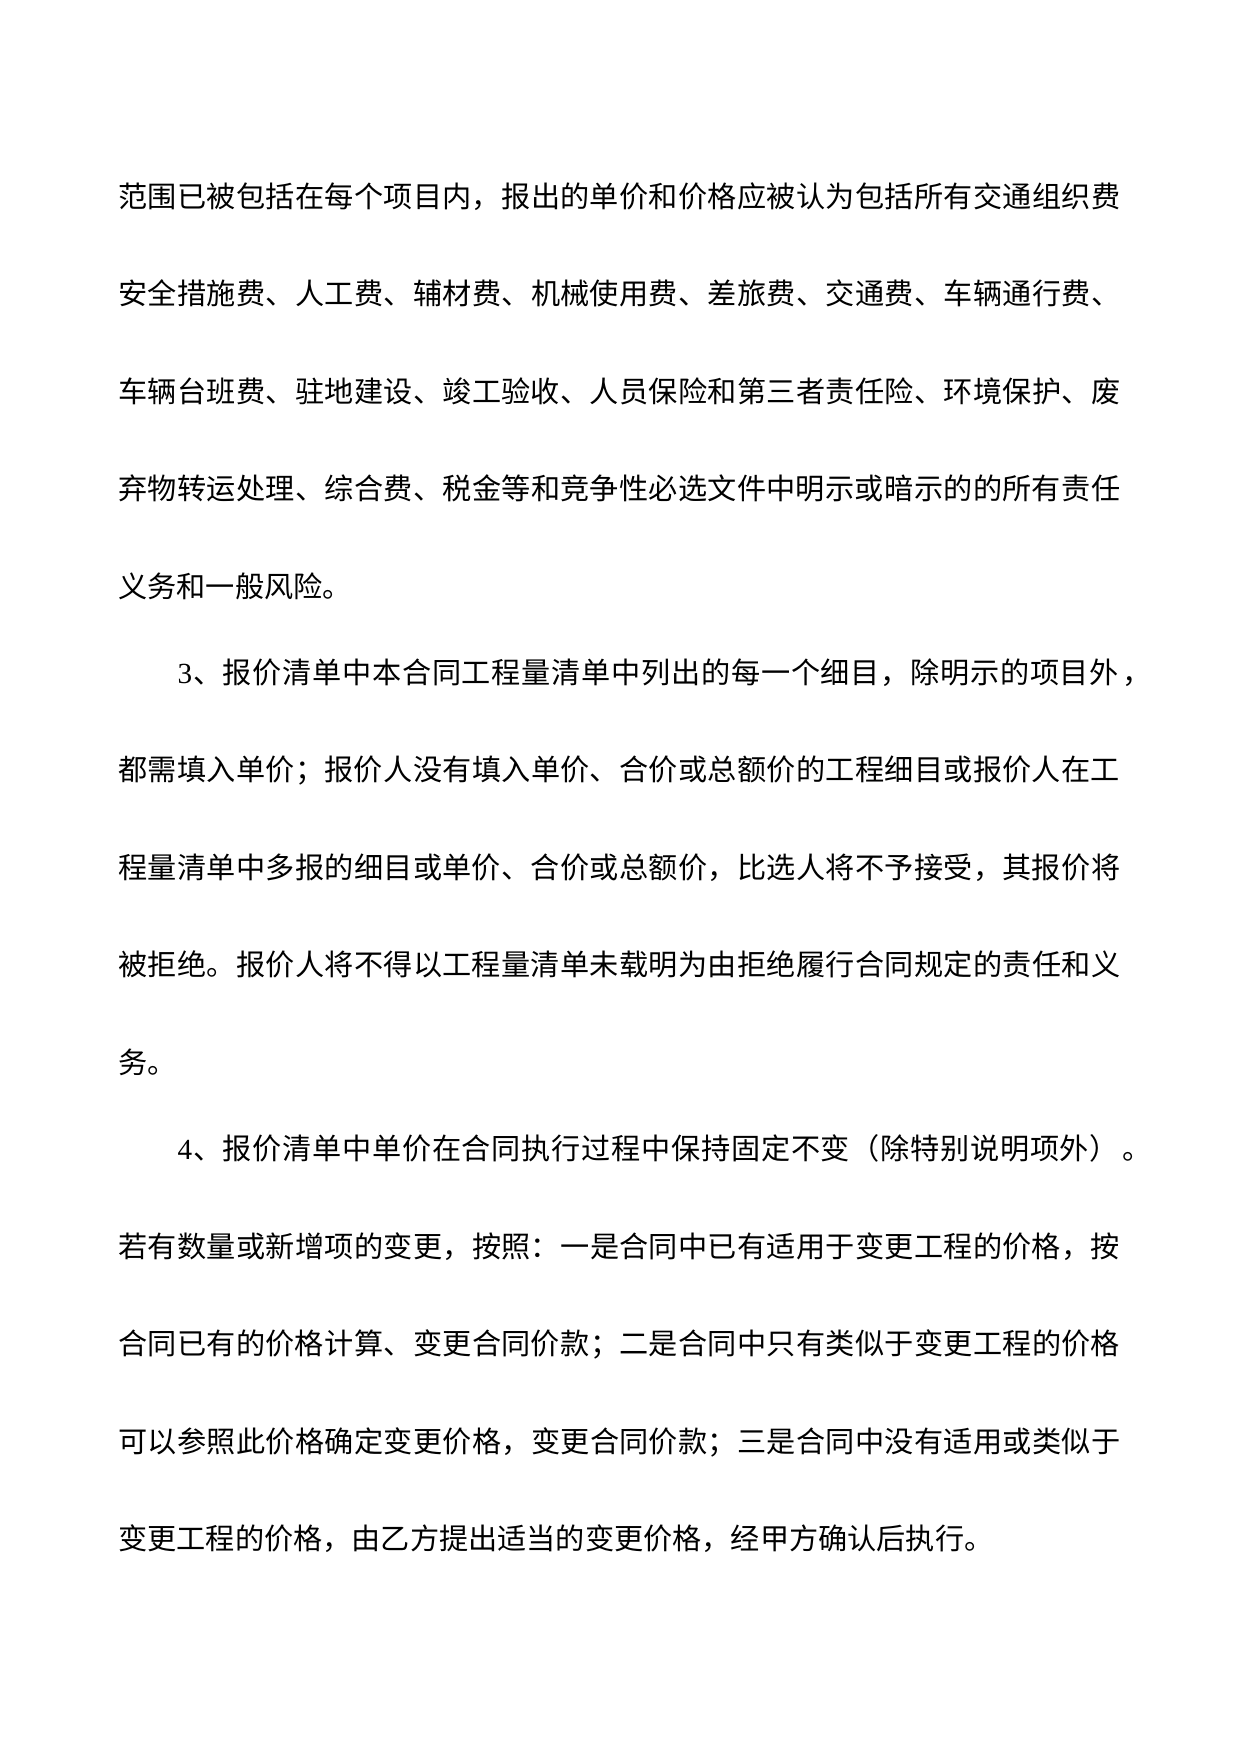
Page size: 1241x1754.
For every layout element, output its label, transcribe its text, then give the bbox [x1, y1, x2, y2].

text 3、报价清单中本合同工程量清单中列出的每一个细目，除明示的项目外，都需填入单价；报价人没有填入单价、合价或总额价的工程细目或报价人在工程量清单中多报的细目或单价、合价或总额价，比选人将不予接受，其报价将被拒绝。报价人将不得以工程量清单未载明为由拒绝履行合同规定的责任和义务。 [118, 638, 1122, 1093]
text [118, 162, 1122, 617]
text 4、报价清单中单价在合同执行过程中保持固定不变（除特别说明项外）。若有数量或新增项的变更，按照：一是合同中已有适用于变更工程的价格，按合同已有的价格计算、变更合同价款；二是合同中只有类似于变更工程的价格，可以参照此价格确定变更价格，变更合同价款；三是合同中没有适用或类似于变更工程的价格，由乙方提出适当的变更价格，经甲方确认后执行。 [118, 1114, 1122, 1569]
